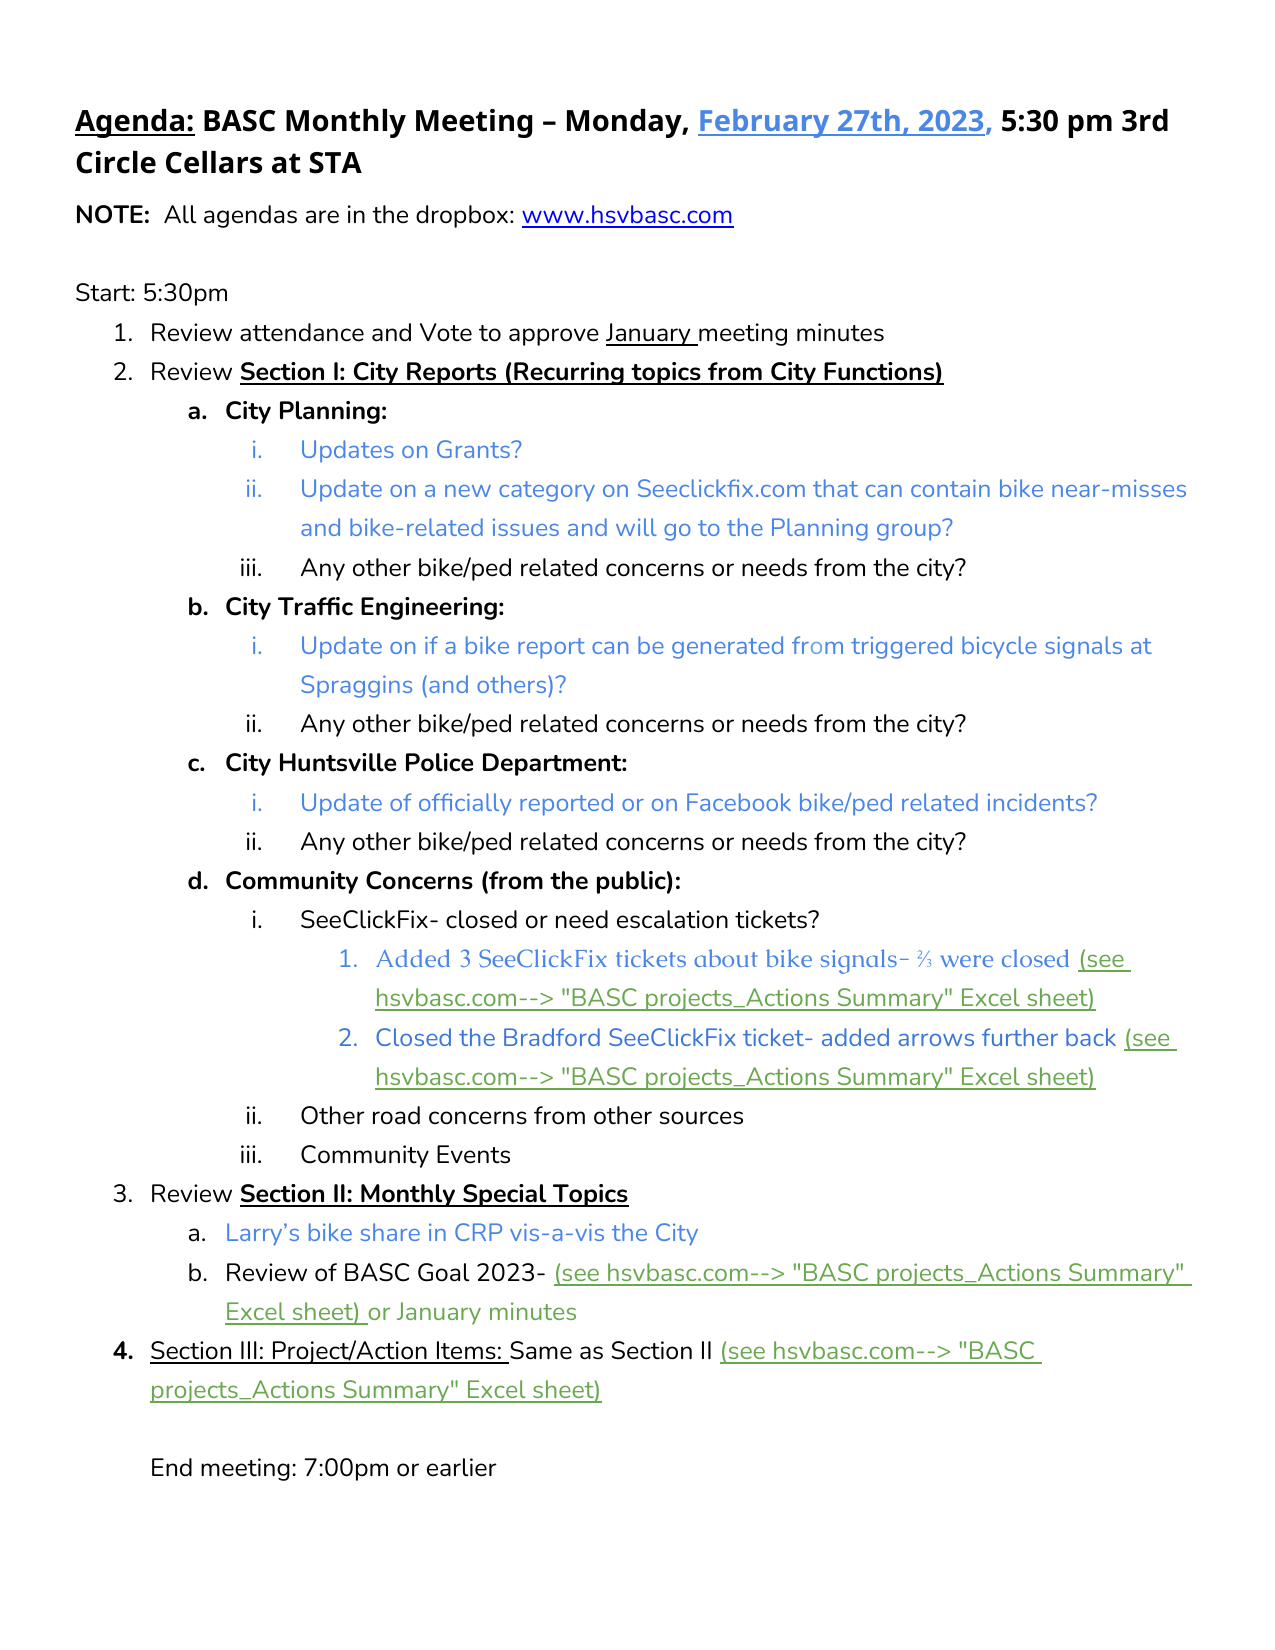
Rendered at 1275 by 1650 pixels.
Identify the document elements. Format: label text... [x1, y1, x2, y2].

list Review of BASC Goal 2023- (see hsvbasc.com--> "BASC projects_Actions Summary" Excel sheet) or January minutes [187, 1256, 1200, 1329]
subtitle Agenda: BASC Monthly Meeting – Monday, February 27th, 2023, 5:30 pm 3rd Circle Cellars at STA [75, 100, 1200, 182]
list Review Section II: Monthly Special Topics [112, 1177, 1200, 1211]
list SeeClickFix- closed or need escalation tickets? [262, 903, 1200, 937]
list Updates on Grants? [262, 433, 1200, 467]
list City Huntsville Police Department: [187, 746, 1200, 781]
list Any other bike/ped related concerns or needs from the city? [262, 707, 1200, 741]
list City Traffic Engineering: [187, 590, 1200, 624]
text End meeting: 7:00pm or earlier [150, 1451, 1200, 1486]
list Other road concerns from other sources [262, 1099, 1200, 1133]
list Update of officially reported or on Facebook bike/ped related incidents? [262, 786, 1200, 820]
list Update on if a bike report can be generated from triggered bicycle signals at Spraggins (and others)? [262, 629, 1200, 702]
text NOTE: All agendas are in the dropbox: www.hsvbasc.com [75, 198, 1200, 232]
list (see hsvbasc.com--> "BASC projects_Actions Summary" Excel sheet) [337, 942, 1200, 1016]
list Community Concerns (from the public): [187, 864, 1200, 898]
list Review Section I: City Reports (Recurring topics from City Functions) [112, 355, 1200, 389]
list Any other bike/ped related concerns or needs from the city? [262, 825, 1200, 859]
list Update on a new category on Seeclickfix.com that can contain bike near-misses and bike-related issues and will go to the Planning group? [262, 472, 1200, 546]
list City Planning: [187, 394, 1200, 428]
text Start: 5:30pm [75, 276, 1200, 311]
list Larry’s bike share in CRP vis-a-vis the City [187, 1216, 1200, 1251]
list Community Events [262, 1138, 1200, 1172]
list Closed the Bradford SeeClickFix ticket- added arrows further back (see hsvbasc.com--> "BASC projects_Actions Summary" Excel sheet) [337, 1021, 1200, 1094]
list Review attendance and Vote to approve January meeting minutes [112, 316, 1200, 350]
list Any other bike/ped related concerns or needs from the city? [262, 551, 1200, 585]
list Section III: Project/Action Items: Same as Section II (see hsvbasc.com--> "BASC projects_Actions Summary" Excel sheet) [112, 1334, 1200, 1407]
